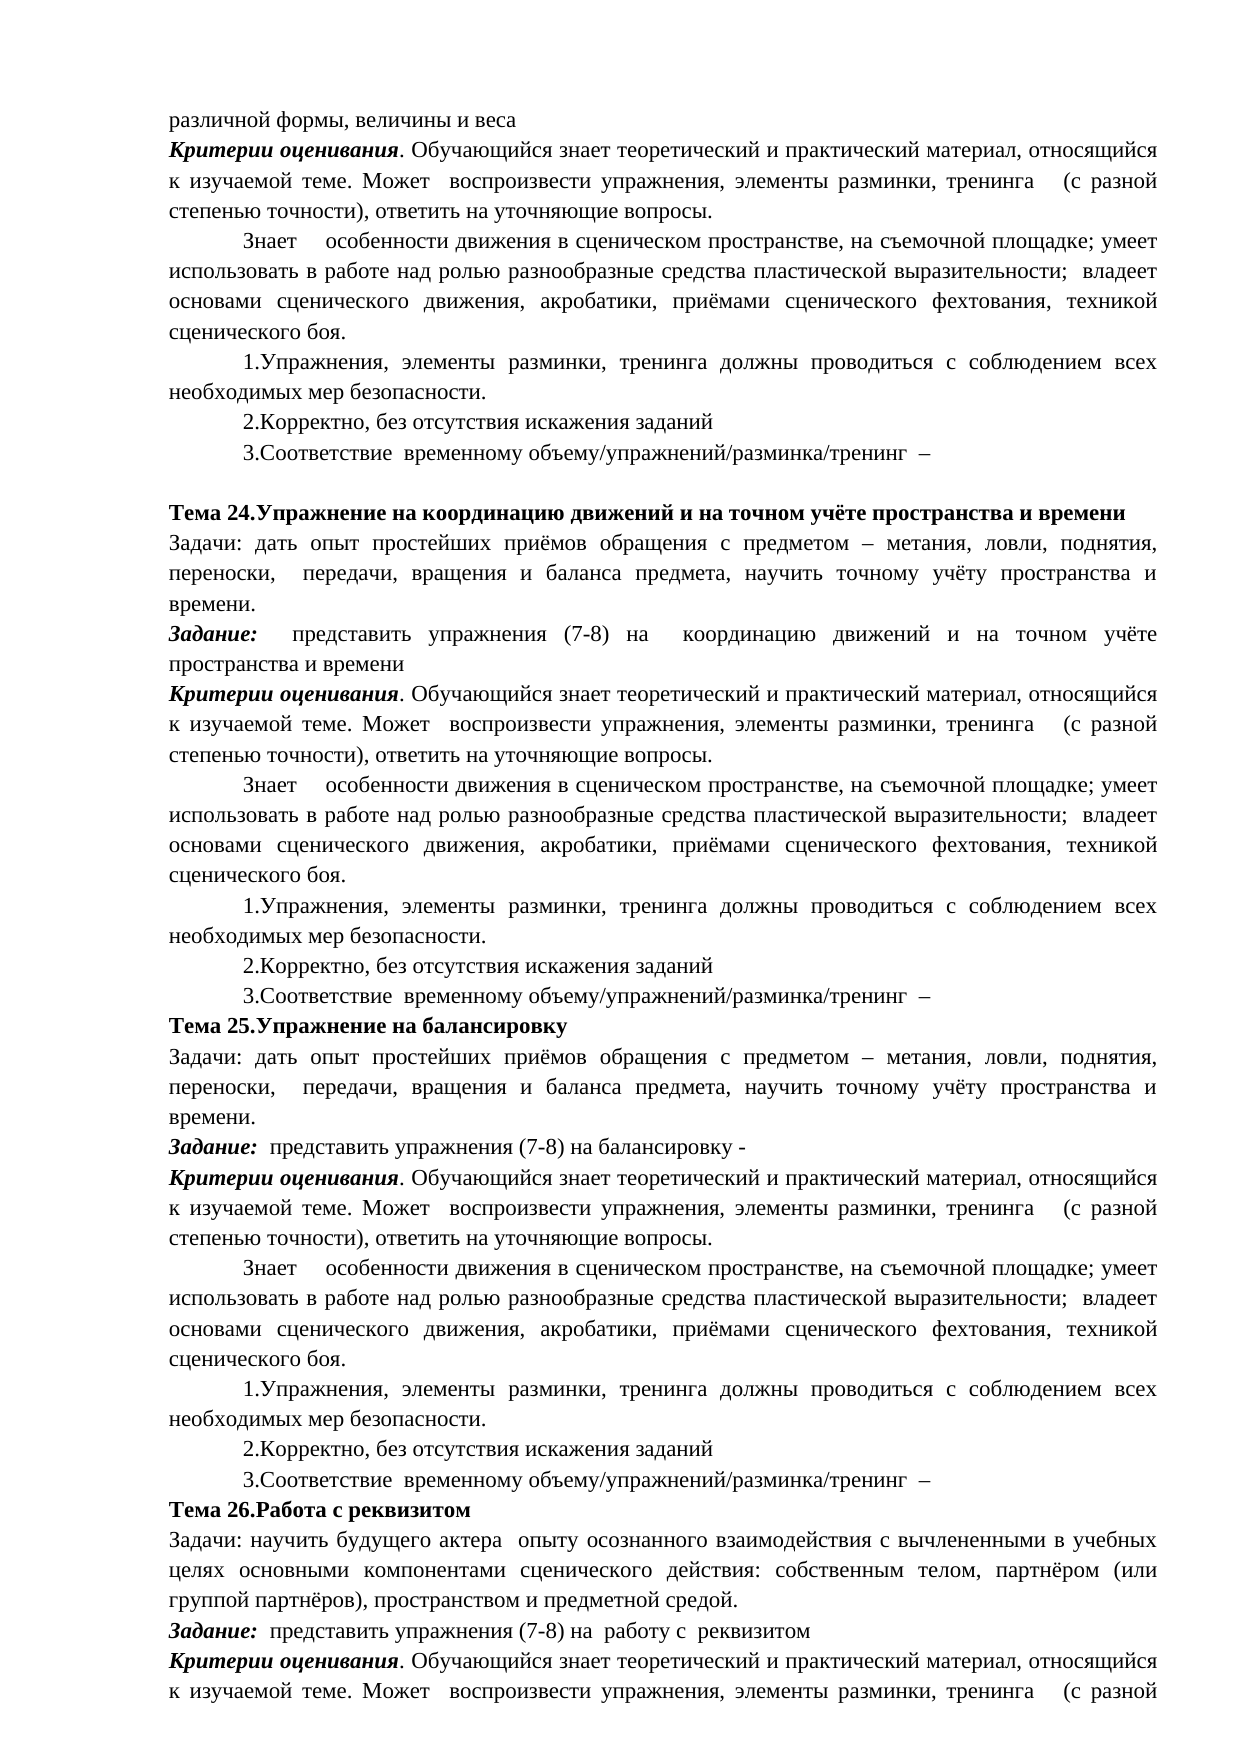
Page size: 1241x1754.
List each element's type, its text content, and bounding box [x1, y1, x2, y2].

text Задание: представить упражнения (7-8) на координацию движений и на точном учёте пространства и времени [169, 620, 1159, 676]
text Задачи: дать опыт простейших приёмов обращения с предметом – метания, ловли, поднятия, переноски, передачи, вращения и баланса предмета, научить точному учёту пространства и времени. [169, 1043, 1159, 1129]
text 1.Упражнения, элементы разминки, тренинга должны проводиться с соблюдением всех необходимых мер безопасности. [169, 1375, 1159, 1432]
text 2.Корректно, без отсутствия искажения заданий [169, 408, 1159, 435]
text 3.Соответствие временному объему/упражнений/разминка/тренинг – [169, 982, 1159, 1009]
text 2.Корректно, без отсутствия искажения заданий [169, 952, 1159, 978]
text Тема 25.Упражнение на балансировку [169, 1012, 1159, 1039]
text Тема 26.Работа с реквизитом [169, 1496, 1159, 1522]
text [169, 1647, 1159, 1703]
text 2.Корректно, без отсутствия искажения заданий [169, 1435, 1159, 1462]
text Задачи: дать опыт простейших приёмов обращения с предметом – метания, ловли, поднятия, переноски, передачи, вращения и баланса предмета, научить точному учёту пространства и времени. [169, 529, 1159, 616]
text Задание: представить упражнения (7-8) на работу с реквизитом [169, 1617, 1159, 1643]
text Тема 24.Упражнение на координацию движений и на точном учёте пространства и времени [169, 499, 1159, 525]
text 1.Упражнения, элементы разминки, тренинга должны проводиться с соблюдением всех необходимых мер безопасности. [169, 348, 1159, 404]
text 1.Упражнения, элементы разминки, тренинга должны проводиться с соблюдением всех необходимых мер безопасности. [169, 892, 1159, 948]
text Задание: представить упражнения (7-8) на балансировку - [169, 1133, 1159, 1160]
text 3.Соответствие временному объему/упражнений/разминка/тренинг – [169, 1466, 1159, 1492]
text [169, 106, 1159, 133]
text 3.Соответствие временному объему/упражнений/разминка/тренинг – [169, 438, 1159, 465]
